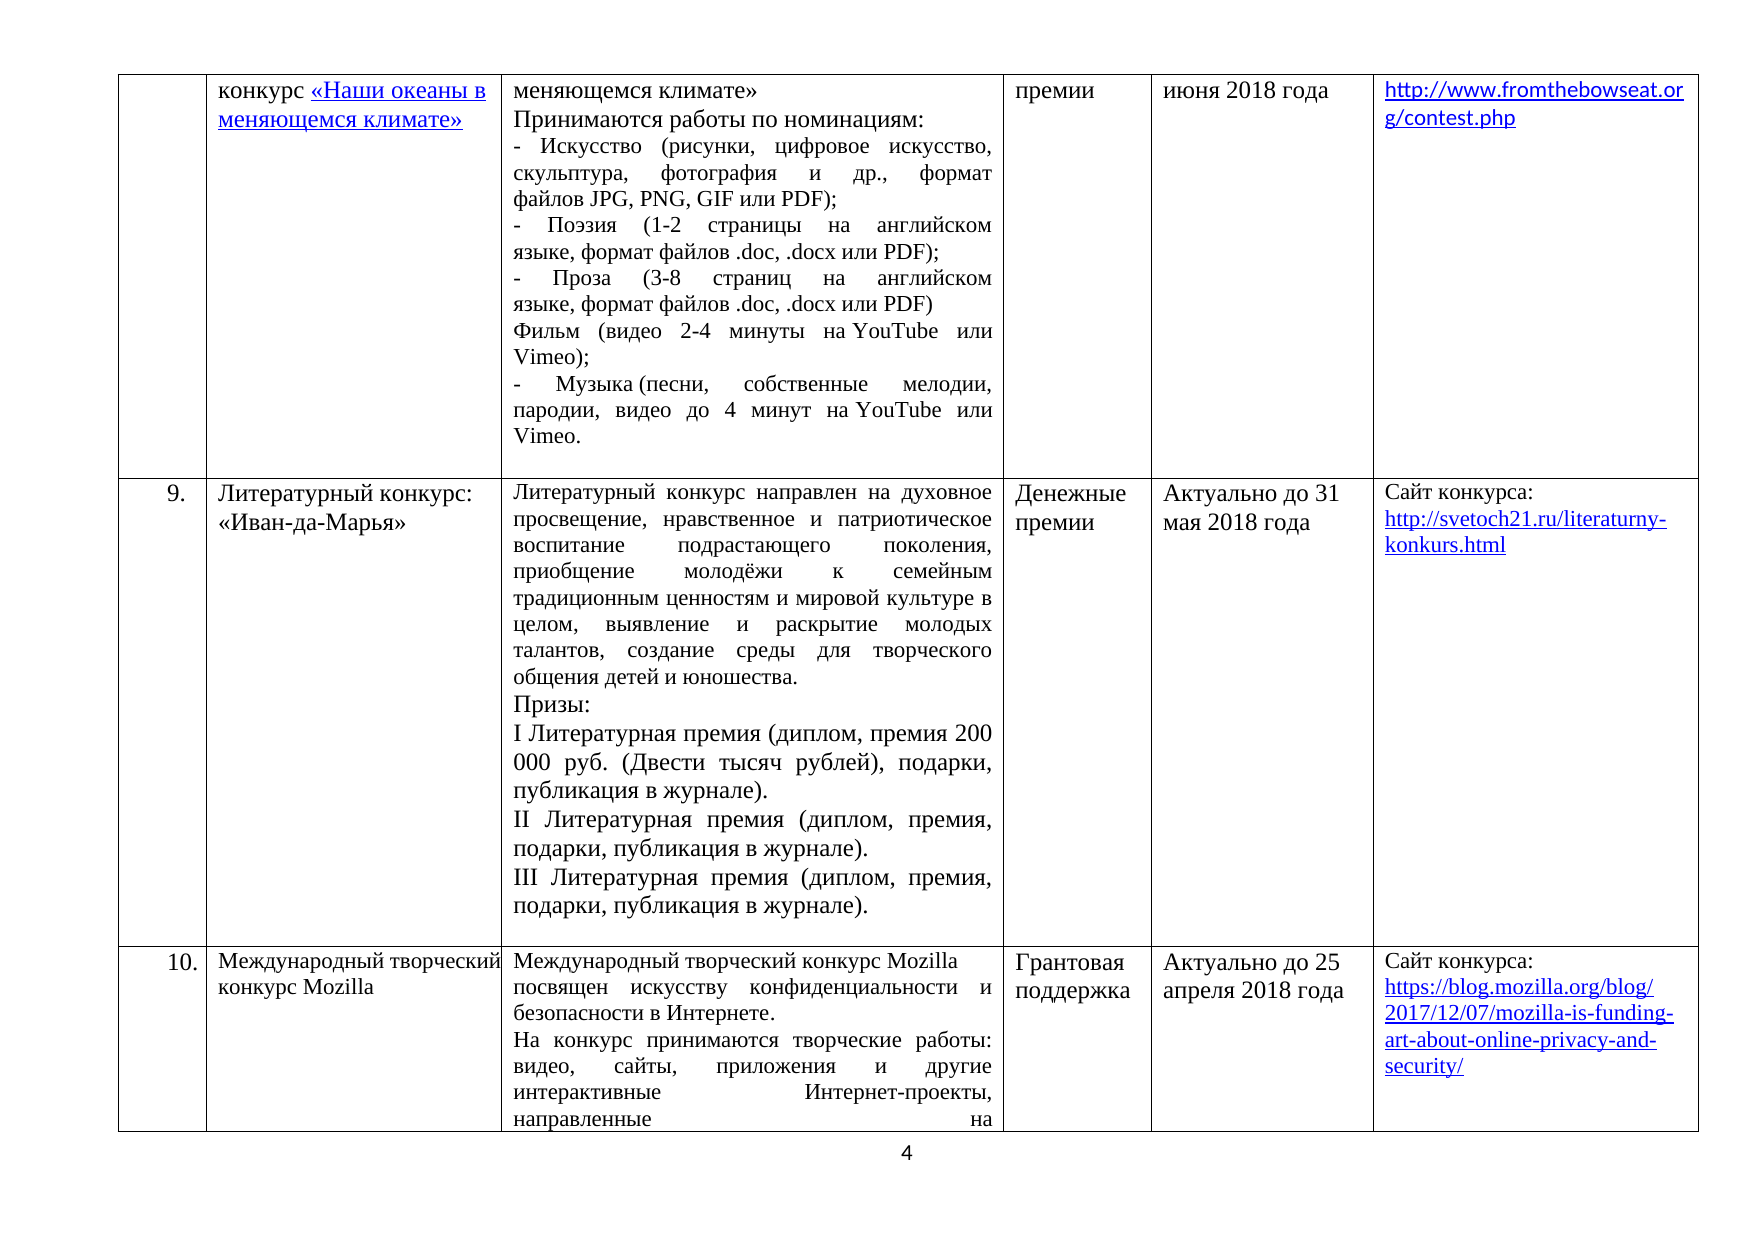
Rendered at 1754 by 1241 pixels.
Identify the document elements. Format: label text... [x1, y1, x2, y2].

table_cell Актуально до 31 мая 2018 года [1152, 479, 1373, 946]
table_cell Денежные премии [1004, 75, 1151, 477]
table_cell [1374, 75, 1698, 477]
table_cell Литературный конкурс направлен на духовное просвещение, нравственное и патриотическое воспитание подрастающего поколения, приобщение молодёжи к семейным традиционным ценностям и мировой культуре в целом, выявление и раскрытие молодых талантов, создание среды для творческого общения детей и юношества. Призы: I Литературная премия (диплом, премия 200 000 руб. (Двести тысяч рублей), подарки, публикация в журнале). II Литературная премия (диплом, премия, подарки, публикация в журнале). III Литературная премия (диплом, премия, подарки, публикация в журнале). [502, 479, 1003, 946]
table_cell Денежные премии [1004, 479, 1151, 946]
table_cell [207, 947, 501, 1131]
table_cell [119, 947, 206, 1131]
table_cell Сайт конкурса: http://svetoch21.ru/literaturny-konkurs.html [1374, 479, 1698, 946]
table_cell [119, 75, 206, 477]
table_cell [207, 75, 501, 477]
table_cell Литературный конкурс: «Иван-да-Марья» [207, 479, 501, 946]
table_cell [1152, 75, 1373, 477]
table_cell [1374, 947, 1698, 1131]
table_cell Грантовая поддержка [1004, 947, 1151, 1131]
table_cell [502, 75, 1003, 477]
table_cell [1152, 947, 1373, 1131]
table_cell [502, 947, 1003, 1131]
table_cell [119, 479, 206, 946]
